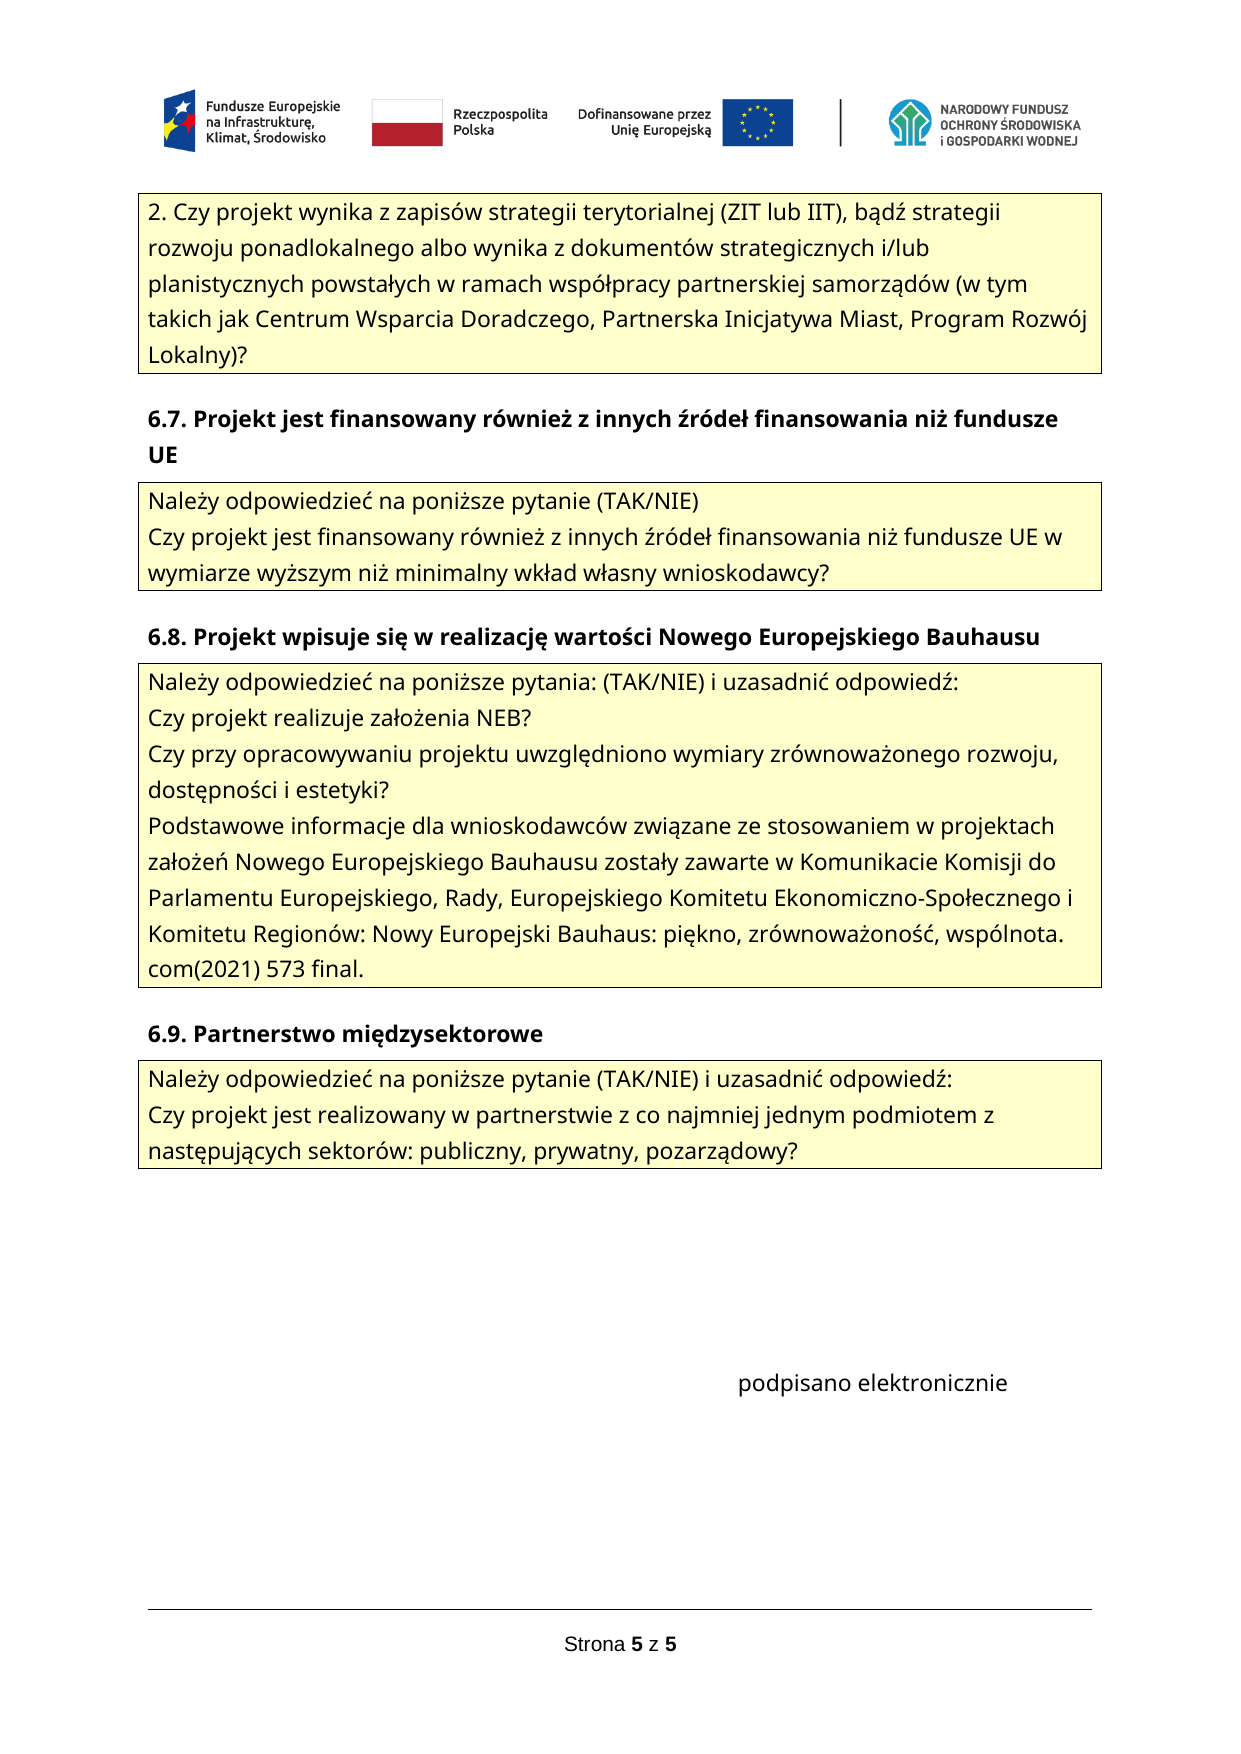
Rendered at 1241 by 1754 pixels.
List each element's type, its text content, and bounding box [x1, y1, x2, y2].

text Należy odpowiedzieć na poniższe pytanie (TAK/NIE) [139, 483, 1101, 516]
text Czy projekt jest realizowany w partnerstwie z co najmniej jednym podmiotem z następujących sektorów: publiczny, prywatny, pozarządowy? [139, 1096, 1101, 1168]
picture [147, 73, 1093, 168]
text 2. Czy projekt wynika z zapisów strategii terytorialnej (ZIT lub IIT), bądź strategii rozwoju ponadlokalnego albo wynika z dokumentów strategicznych i/lub planistycznych powstałych w ramach współpracy partnerskiej samorządów (w tym takich jak Centrum Wsparcia Doradczego, Partnerska Inicjatywa Miast, Program Rozwój Lokalny)? [139, 194, 1101, 373]
text Czy przy opracowywaniu projektu uwzględniono wymiary zrównoważonego rozwoju, dostępności i estetyki? Podstawowe informacje dla wnioskodawców związane ze stosowaniem w projektach założeń Nowego Europejskiego Bauhausu zostały zawarte w Komunikacie Komisji do Parlamentu Europejskiego, Rady, Europejskiego Komitetu Ekonomiczno-Społecznego i Komitetu Regionów: Nowy Europejski Bauhaus: piękno, zrównoważoność, wspólnota. com(2021) 573 final. [139, 735, 1101, 987]
text podpisano elektronicznie [738, 1366, 1092, 1398]
text Należy odpowiedzieć na poniższe pytanie (TAK/NIE) i uzasadnić odpowiedź: [139, 1061, 1101, 1094]
text Należy odpowiedzieć na poniższe pytania: (TAK/NIE) i uzasadnić odpowiedź: [139, 664, 1101, 697]
text 6.8. Projekt wpisuje się w realizację wartości Nowego Europejskiego Bauhausu [148, 621, 1092, 652]
text Czy projekt jest finansowany również z innych źródeł finansowania niż fundusze UE w wymiarze wyższym niż minimalny wkład własny wnioskodawcy? [139, 517, 1101, 590]
text Czy projekt realizuje założenia NEB? [139, 699, 1101, 733]
text 6.9. Partnerstwo międzysektorowe [148, 1017, 1092, 1049]
text 6.7. Projekt jest finansowany również z innych źródeł finansowania niż fundusze UE [148, 403, 1092, 471]
